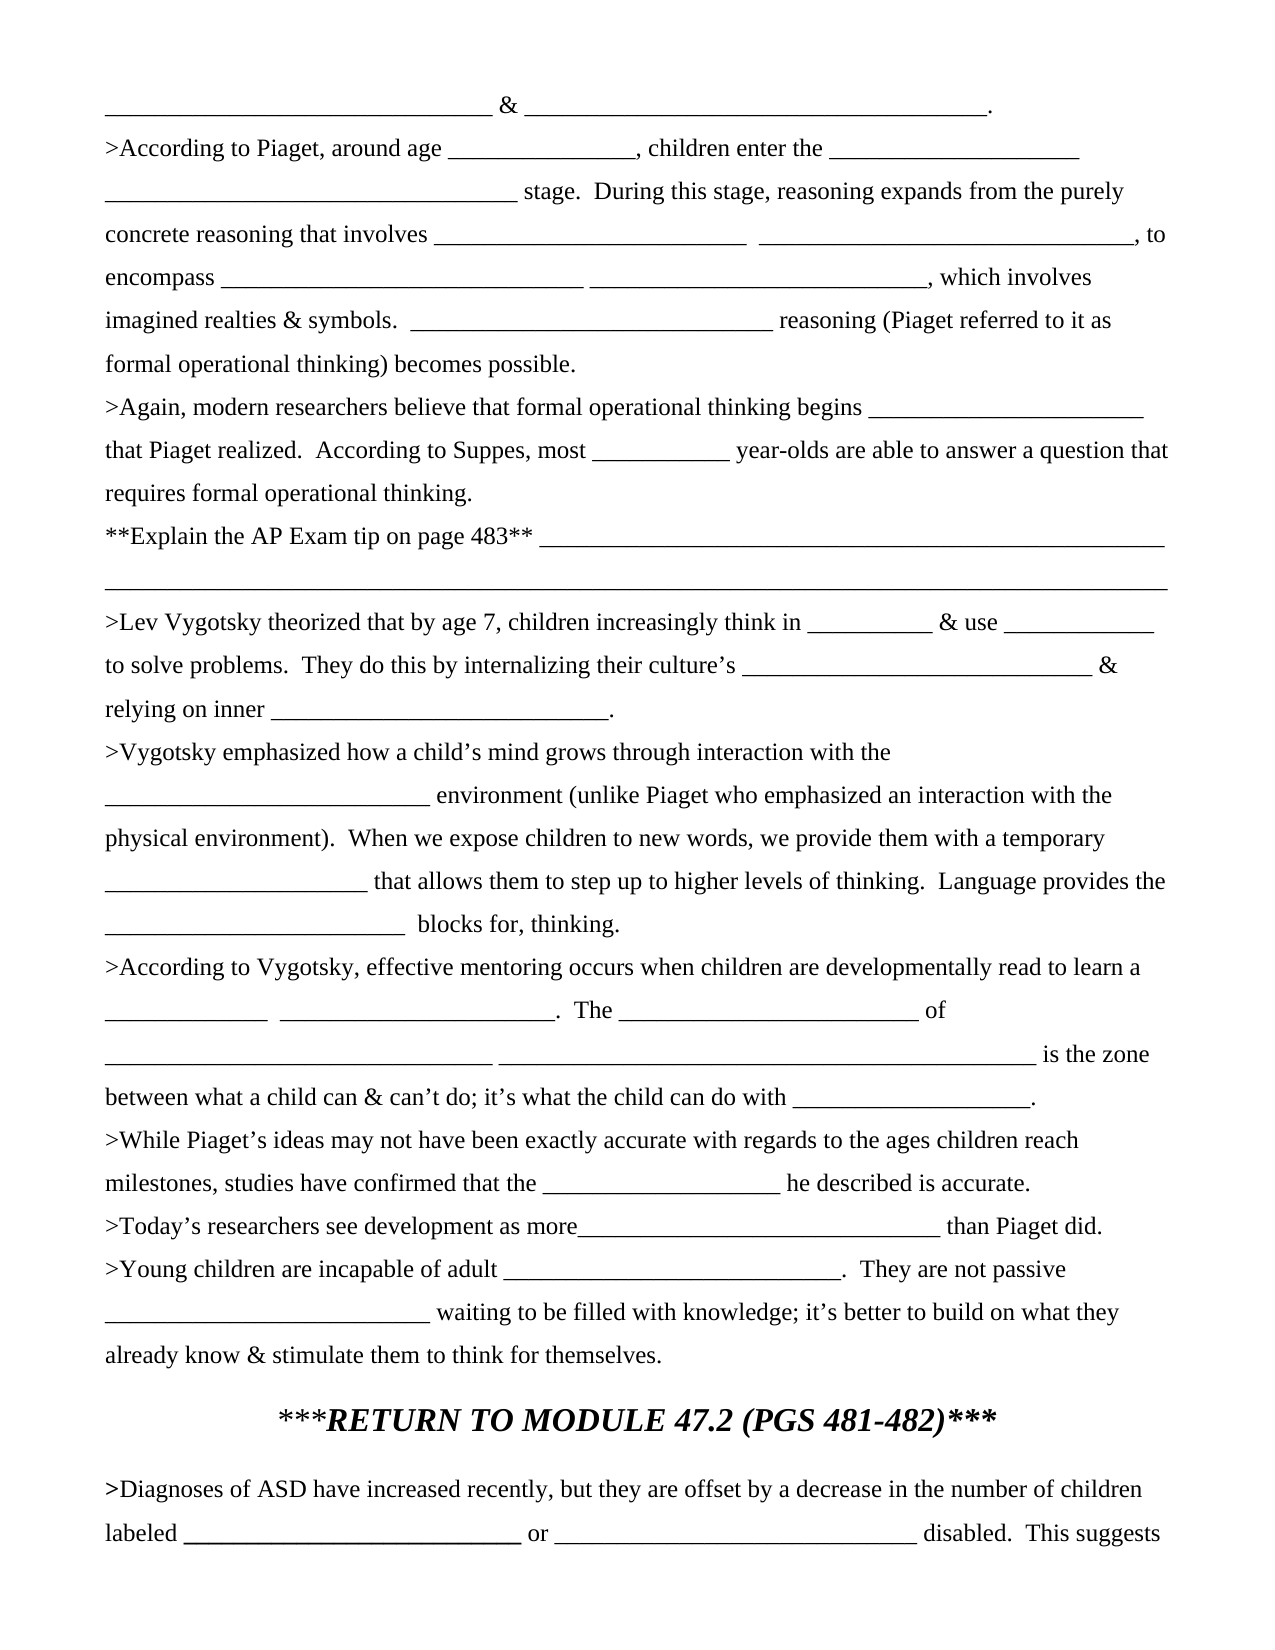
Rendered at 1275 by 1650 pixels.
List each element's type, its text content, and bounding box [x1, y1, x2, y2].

text ***RETURN TO MODULE 47.2 (PGS 481-482)*** [105, 1400, 1170, 1439]
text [105, 1474, 1170, 1546]
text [105, 90, 1170, 1369]
